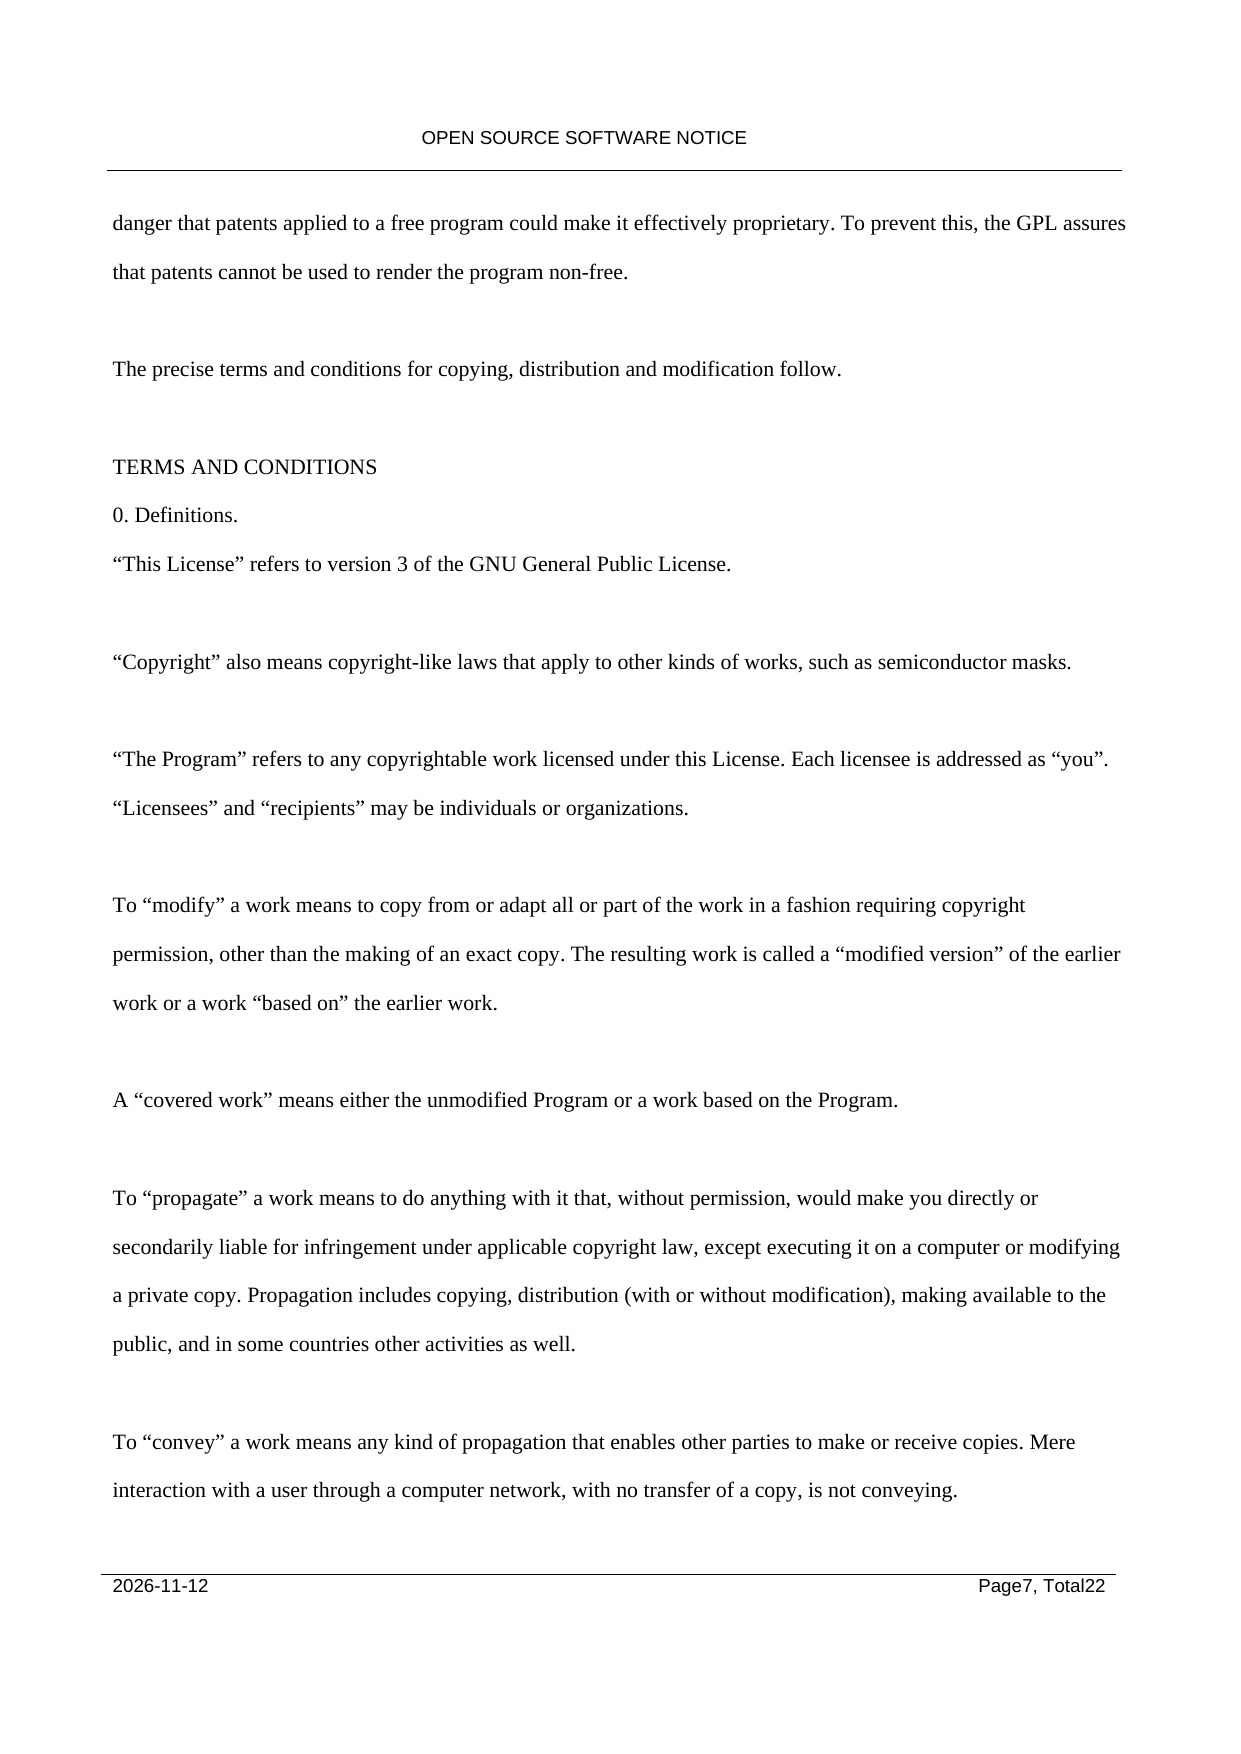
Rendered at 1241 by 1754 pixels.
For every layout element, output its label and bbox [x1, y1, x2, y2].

text [112, 206, 1128, 1506]
